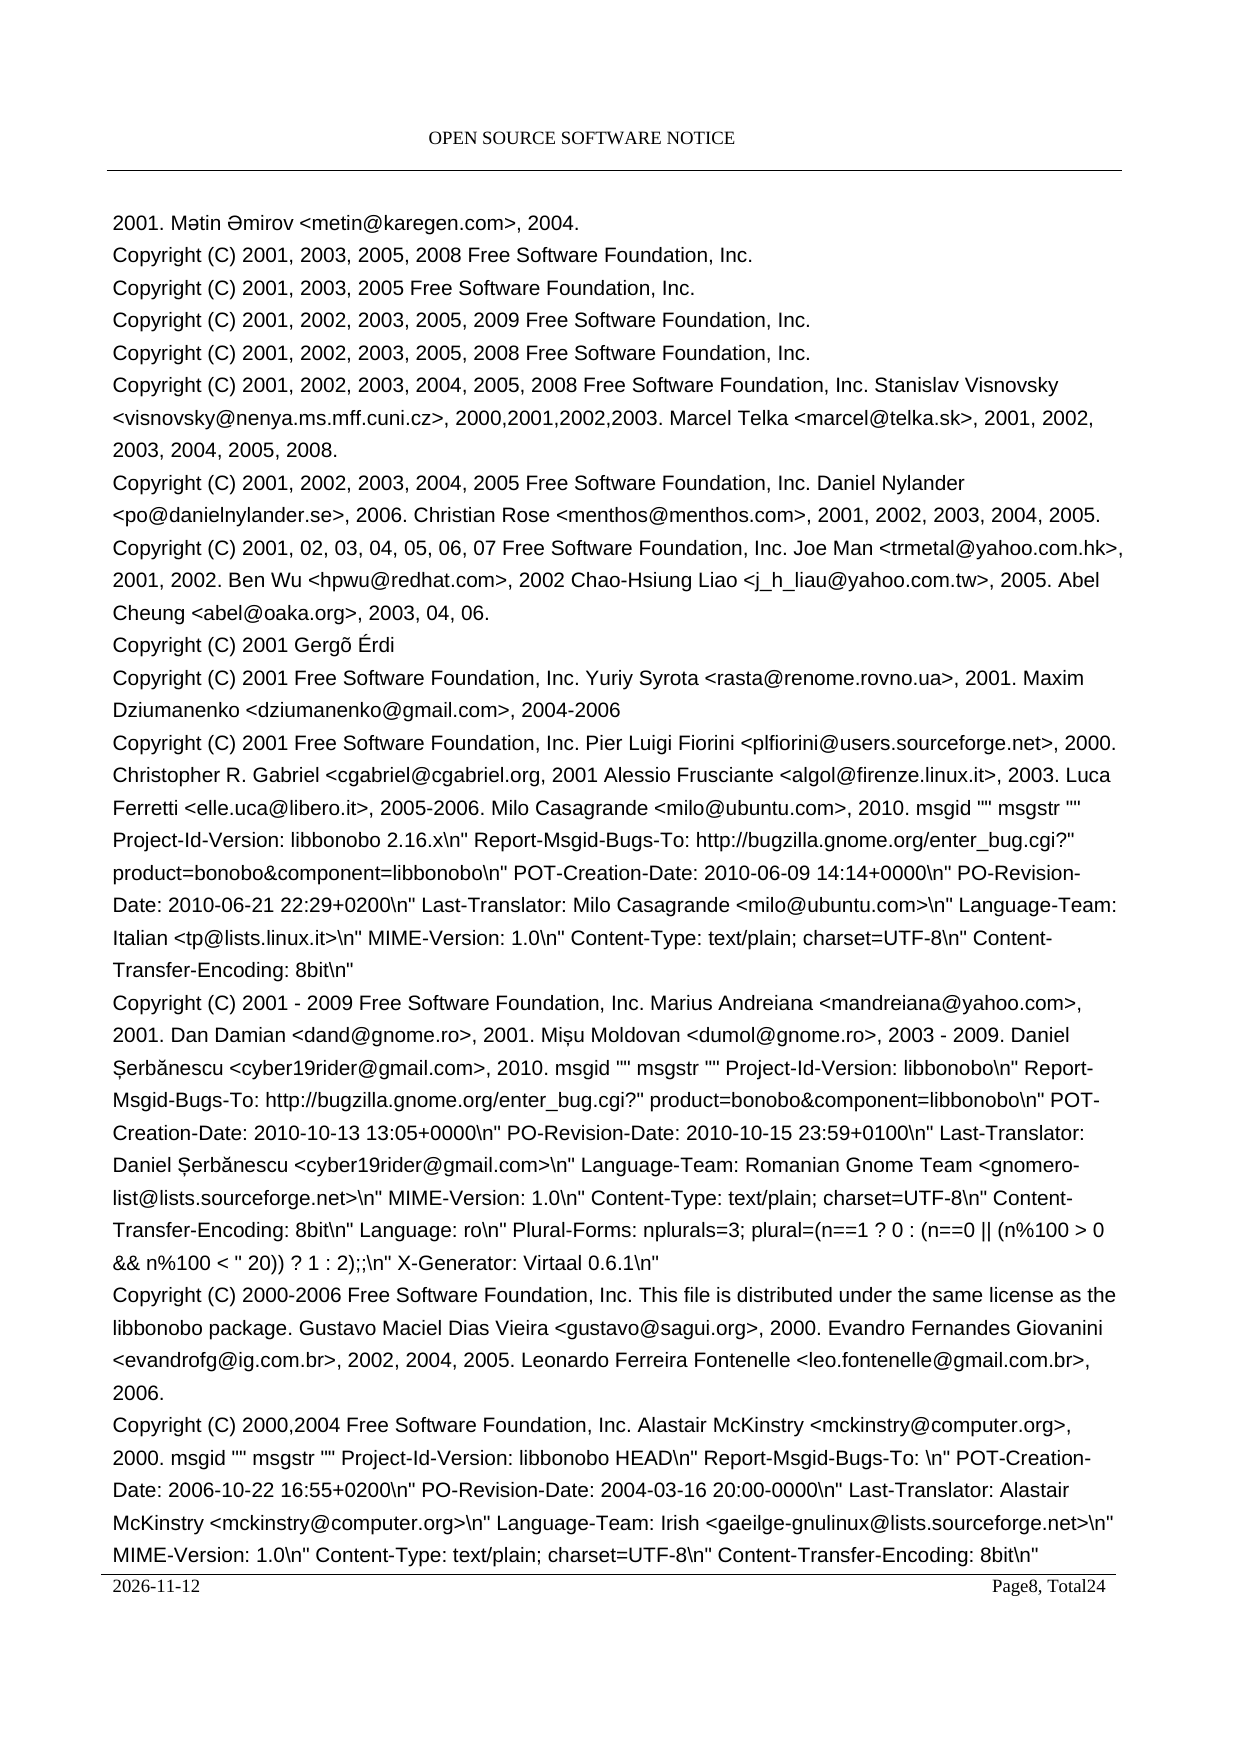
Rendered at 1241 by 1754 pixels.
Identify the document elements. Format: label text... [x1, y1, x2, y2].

text Copyright (C) 2001, 2002, 2003, 2004, 2005, 2008 Free Software Foundation, Inc. Stanislav Visnovsky <visnovsky@nenya.ms.mff.cuni.cz>, 2000,2001,2002,2003. Marcel Telka <marcel@telka.sk>, 2001, 2002, 2003, 2004, 2005, 2008. [112, 369, 1128, 466]
text Copyright (C) 2000-2006 Free Software Foundation, Inc. This file is distributed under the same license as the libbonobo package. Gustavo Maciel Dias Vieira <gustavo@sagui.org>, 2000. Evandro Fernandes Giovanini <evandrofg@ig.com.br>, 2002, 2004, 2005. Leonardo Ferreira Fontenelle <leo.fontenelle@gmail.com.br>, 2006. [112, 1279, 1128, 1409]
text Copyright (C) 2000,2004 Free Software Foundation, Inc. Alastair McKinstry <mckinstry@computer.org>, 2000. msgid "" msgstr "" Project-Id-Version: libbonobo HEAD\n" Report-Msgid-Bugs-To: \n" POT-Creation-Date: 2006-10-22 16:55+0200\n" PO-Revision-Date: 2004-03-16 20:00-0000\n" Last-Translator: Alastair McKinstry <mckinstry@computer.org>\n" Language-Team: Irish <gaeilge-gnulinux@lists.sourceforge.net>\n" MIME-Version: 1.0\n" Content-Type: text/plain; charset=UTF-8\n" Content-Transfer-Encoding: 8bit\n" [112, 1409, 1128, 1571]
text Copyright (C) 2001 - 2009 Free Software Foundation, Inc. Marius Andreiana <mandreiana@yahoo.com>, 2001. Dan Damian <dand@gnome.ro>, 2001. Mișu Moldovan <dumol@gnome.ro>, 2003 - 2009. Daniel Șerbănescu <cyber19rider@gmail.com>, 2010. msgid "" msgstr "" Project-Id-Version: libbonobo\n" Report-Msgid-Bugs-To: http://bugzilla.gnome.org/enter_bug.cgi?" product=bonobo&component=libbonobo\n" POT-Creation-Date: 2010-10-13 13:05+0000\n" PO-Revision-Date: 2010-10-15 23:59+0100\n" Last-Translator: Daniel Șerbănescu <cyber19rider@gmail.com>\n" Language-Team: Romanian Gnome Team <gnomero-list@lists.sourceforge.net>\n" MIME-Version: 1.0\n" Content-Type: text/plain; charset=UTF-8\n" Content-Transfer-Encoding: 8bit\n" Language: ro\n" Plural-Forms: nplurals=3; plural=(n==1 ? 0 : (n==0 || (n%100 > 0 && n%100 < " 20)) ? 1 : 2);;\n" X-Generator: Virtaal 0.6.1\n" [112, 986, 1128, 1279]
text Copyright (C) 2001, 2003, 2005 Free Software Foundation, Inc. [112, 271, 1128, 304]
text Copyright (C) 2001, 2002, 2003, 2004, 2005 Free Software Foundation, Inc. Daniel Nylander <po@danielnylander.se>, 2006. Christian Rose <menthos@menthos.com>, 2001, 2002, 2003, 2004, 2005. [112, 466, 1128, 531]
text Copyright (C) 2001, 02, 03, 04, 05, 06, 07 Free Software Foundation, Inc. Joe Man <trmetal@yahoo.com.hk>, 2001, 2002. Ben Wu <hpwu@redhat.com>, 2002 Chao-Hsiung Liao <j_h_liau@yahoo.com.tw>, 2005. Abel Cheung <abel@oaka.org>, 2003, 04, 06. [112, 531, 1128, 629]
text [112, 206, 1128, 239]
text Copyright (C) 2001 Gergõ Érdi [112, 629, 1128, 661]
text Copyright (C) 2001, 2003, 2005, 2008 Free Software Foundation, Inc. [112, 239, 1128, 271]
text Copyright (C) 2001, 2002, 2003, 2005, 2008 Free Software Foundation, Inc. [112, 336, 1128, 369]
text Copyright (C) 2001, 2002, 2003, 2005, 2009 Free Software Foundation, Inc. [112, 304, 1128, 336]
text Copyright (C) 2001 Free Software Foundation, Inc. Pier Luigi Fiorini <plfiorini@users.sourceforge.net>, 2000. Christopher R. Gabriel <cgabriel@cgabriel.org, 2001 Alessio Frusciante <algol@firenze.linux.it>, 2003. Luca Ferretti <elle.uca@libero.it>, 2005-2006. Milo Casagrande <milo@ubuntu.com>, 2010. msgid "" msgstr "" Project-Id-Version: libbonobo 2.16.x\n" Report-Msgid-Bugs-To: http://bugzilla.gnome.org/enter_bug.cgi?" product=bonobo&component=libbonobo\n" POT-Creation-Date: 2010-06-09 14:14+0000\n" PO-Revision-Date: 2010-06-21 22:29+0200\n" Last-Translator: Milo Casagrande <milo@ubuntu.com>\n" Language-Team: Italian <tp@lists.linux.it>\n" MIME-Version: 1.0\n" Content-Type: text/plain; charset=UTF-8\n" Content-Transfer-Encoding: 8bit\n" [112, 726, 1128, 986]
text Copyright (C) 2001 Free Software Foundation, Inc. Yuriy Syrota <rasta@renome.rovno.ua>, 2001. Maxim Dziumanenko <dziumanenko@gmail.com>, 2004-2006 [112, 661, 1128, 726]
